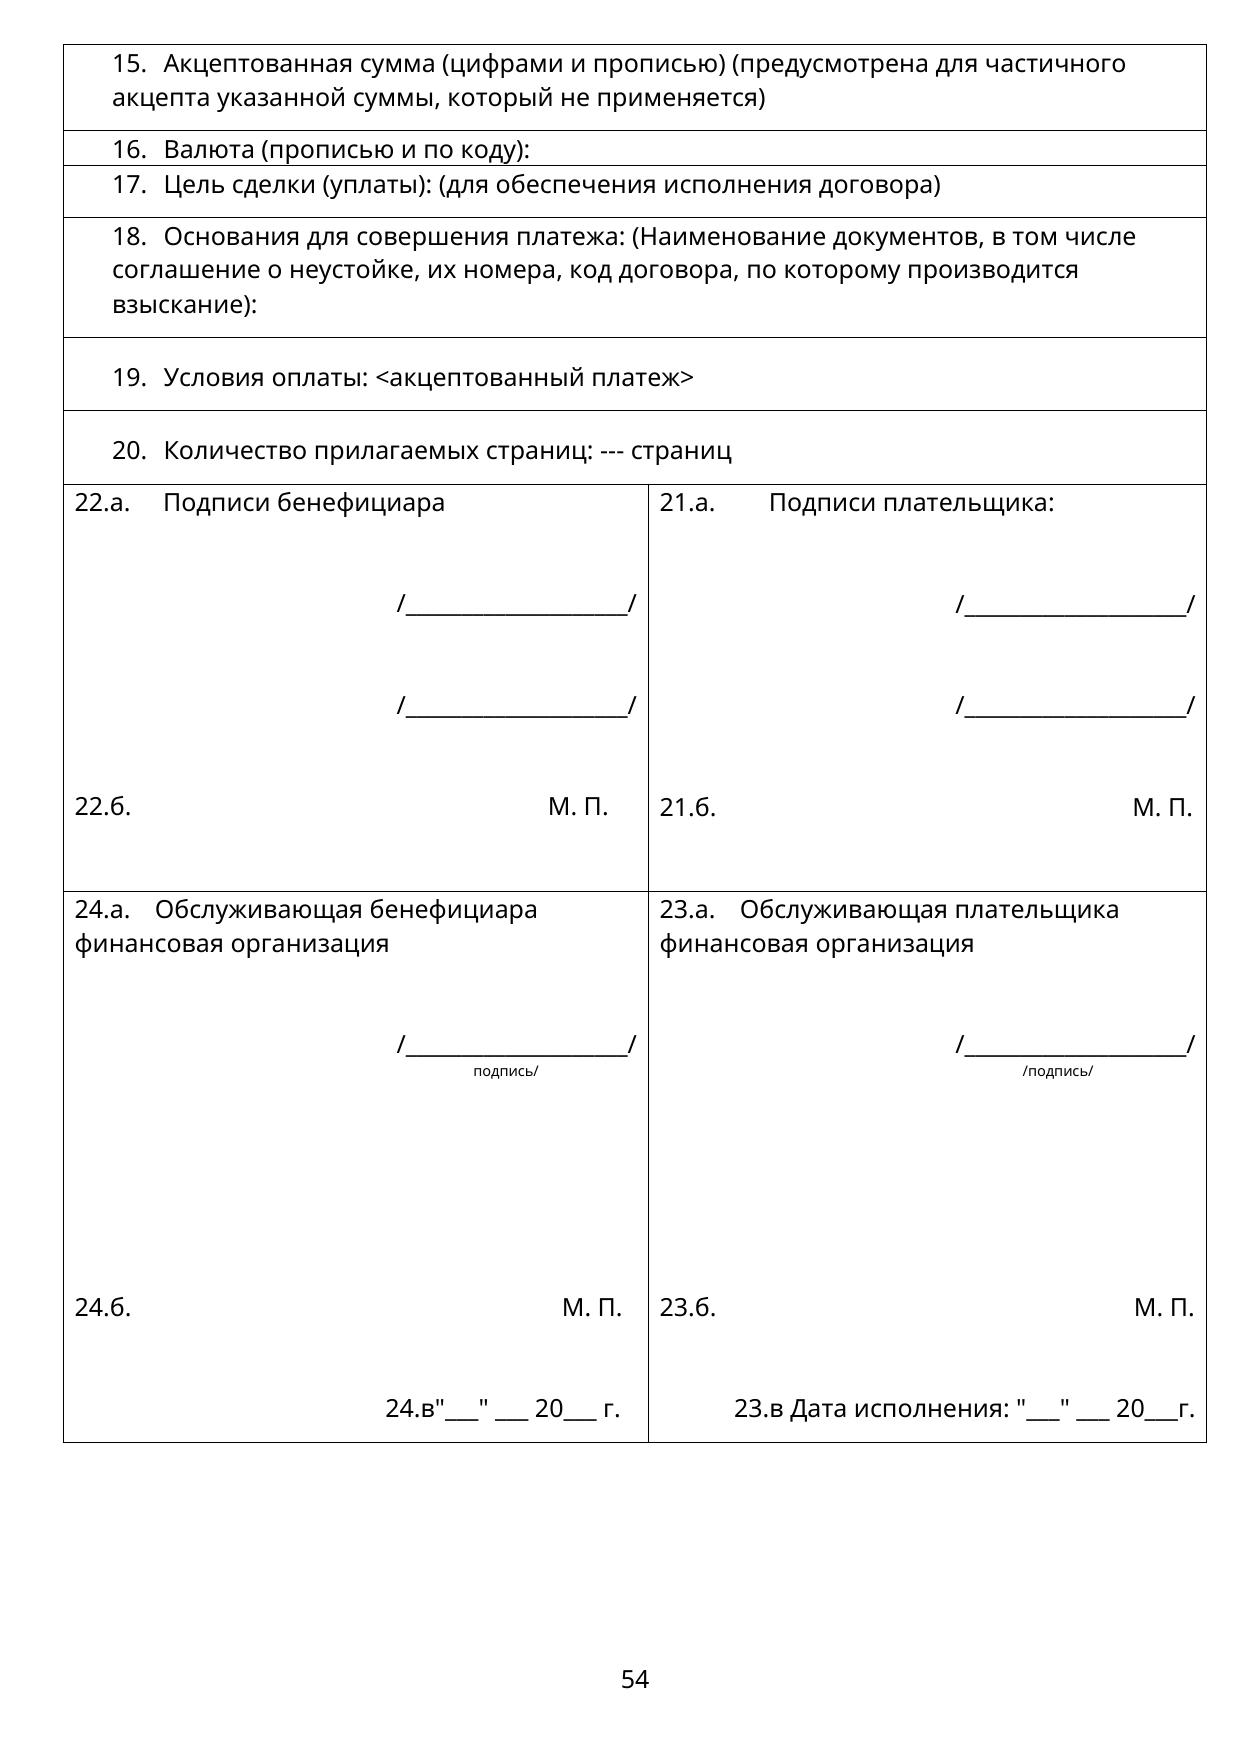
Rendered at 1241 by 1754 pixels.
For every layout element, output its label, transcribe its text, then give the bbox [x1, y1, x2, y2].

table_cell 16. Валюта (прописью и по коду): [64, 131, 1206, 165]
table_cell 24.б. М. П. 24.в"___" ___ 20___ г. [64, 1213, 648, 1442]
table_cell 24.а. Обслуживающая бенефициара финансовая организация /____________________/ подпись/ [64, 892, 648, 1213]
table_cell 23.б. М. П. 23.в Дата исполнения: "___" ___ 20___г. [649, 1213, 1206, 1442]
table_cell 15. Акцептованная сумма (цифрами и прописью) (предусмотрена для частичного акцепта указанной суммы, который не применяется) [64, 45, 1206, 130]
table_cell 23.а. Обслуживающая плательщика финансовая организация /____________________/ /подпись/ [649, 892, 1206, 1213]
table_cell 21.а. Подписи плательщика: /____________________/ /____________________/ 21.б. М. П. [649, 485, 1206, 891]
table_cell 19. Условия оплаты: <акцептованный платеж> [64, 338, 1206, 410]
table_cell 17. Цель сделки (уплаты): (для обеспечения исполнения договора) [64, 166, 1206, 217]
table_cell 22.а. Подписи бенефициара /____________________/ /____________________/ 22.б. М. П. [64, 485, 648, 891]
table_cell 20. Количество прилагаемых страниц: --- страниц [64, 411, 1206, 484]
table_cell 18. Основания для совершения платежа: (Наименование документов, в том числе соглашение о неустойке, их номера, код договора, по которому производится взыскание): [64, 218, 1206, 337]
